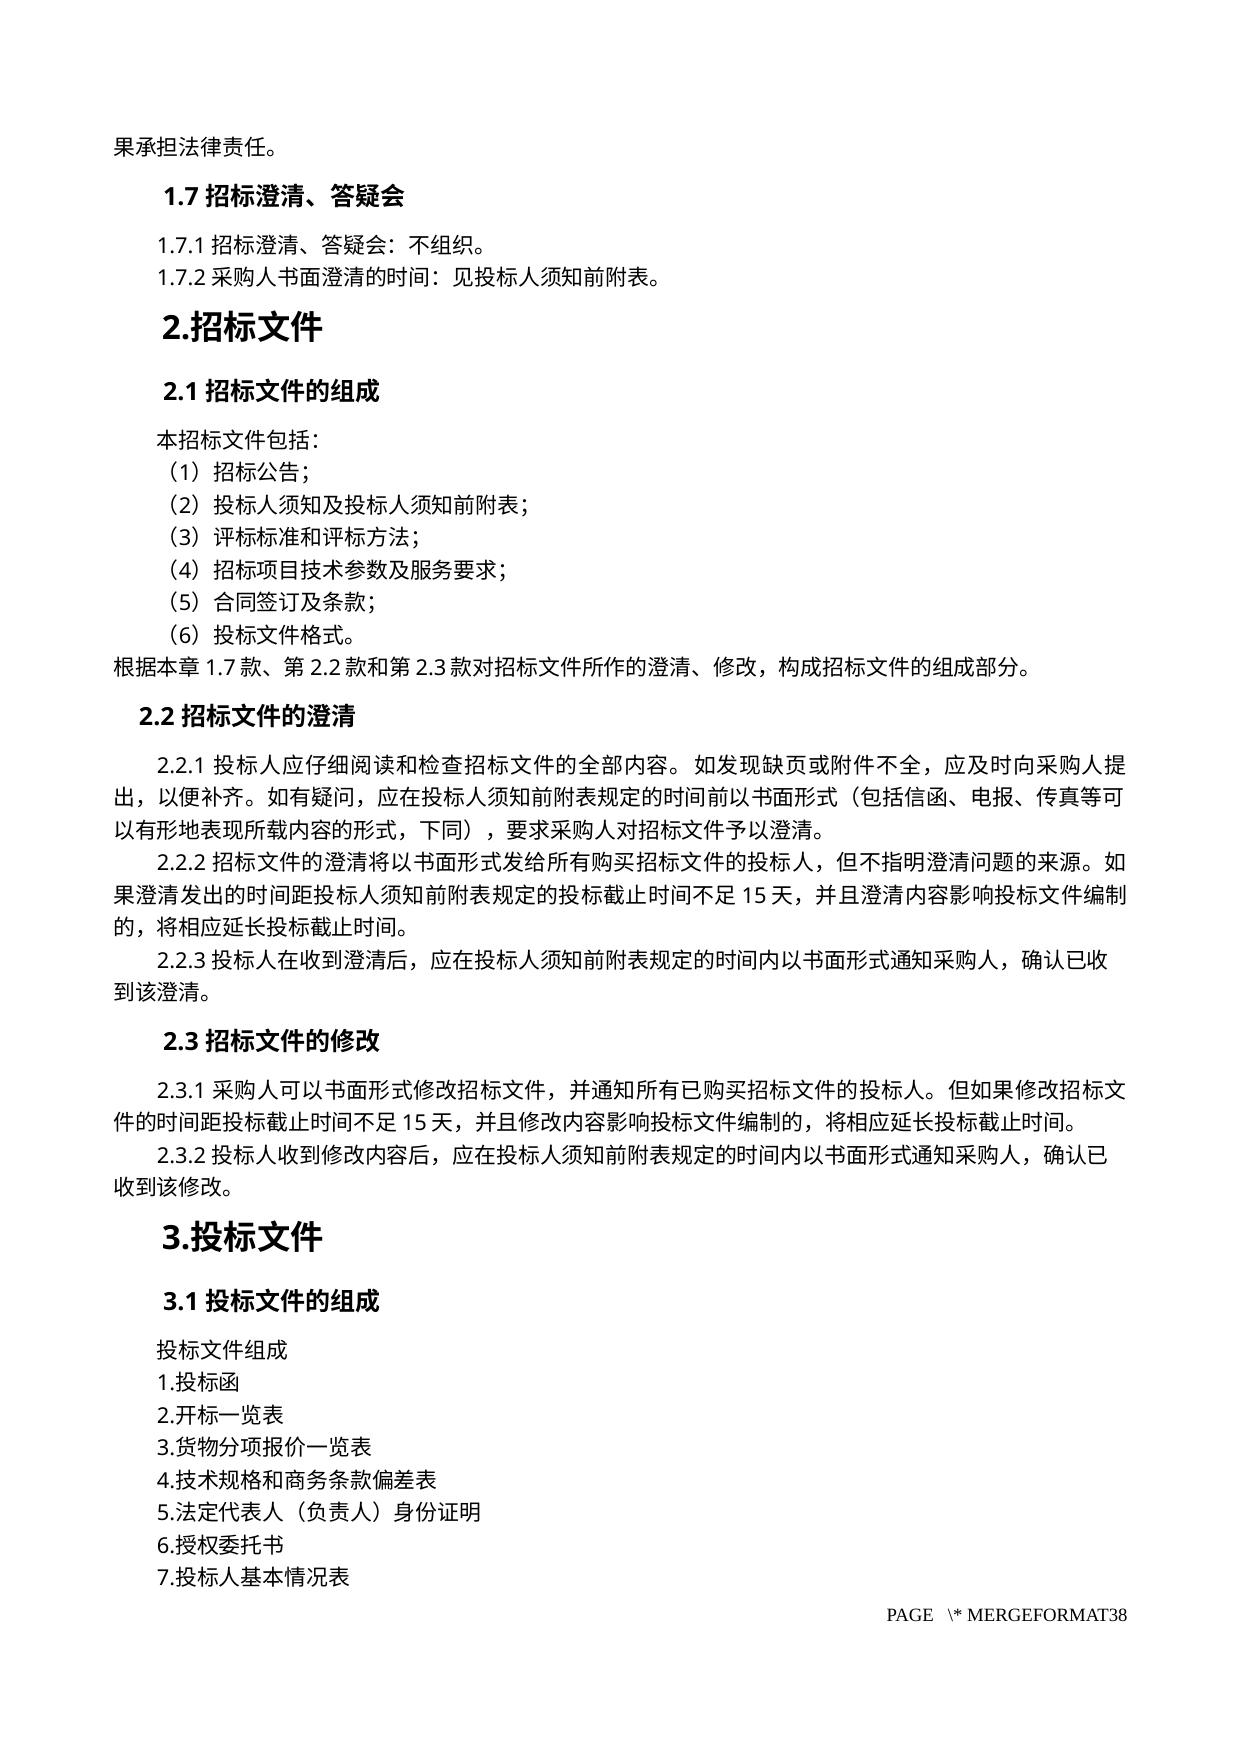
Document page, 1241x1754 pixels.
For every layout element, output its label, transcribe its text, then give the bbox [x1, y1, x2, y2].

text 1.7 招标澄清、答疑会 [113, 162, 1127, 227]
text 5.法定代表人（负责人）身份证明 [113, 1495, 1127, 1527]
text 2.3.1 采购人可以书面形式修改招标文件，并通知所有已购买招标文件的投标人。但如果修改招标文件的时间距投标截止时间不足15天，并且修改内容影响投标文件编制的，将相应延长投标截止时间。 [113, 1072, 1127, 1137]
subtitle 2.招标文件 [162, 292, 1127, 357]
text 3.货物分项报价一览表 [113, 1430, 1127, 1462]
text 2.2 招标文件的澄清 [113, 682, 1127, 747]
text 本招标文件包括： [113, 422, 1127, 455]
text （1）招标公告； [113, 455, 1127, 487]
text 4.技术规格和商务条款偏差表 [113, 1462, 1127, 1495]
text 投标文件组成 [113, 1332, 1127, 1365]
text 1.投标函 [113, 1365, 1127, 1397]
list 投标文件格式。 [113, 617, 1127, 650]
list 投标人须知及投标人须知前附表； [113, 487, 1127, 520]
text 1.7.1 招标澄清、答疑会：不组织。 [113, 227, 1127, 260]
list 招标项目技术参数及服务要求； [113, 552, 1127, 585]
text 3.1 投标文件的组成 [113, 1267, 1127, 1332]
text 2.2.3 投标人在收到澄清后，应在投标人须知前附表规定的时间内以书面形式通知采购人，确认已收到该澄清。 [113, 942, 1127, 1007]
text 2.3 招标文件的修改 [113, 1007, 1127, 1072]
text 2.2.2 招标文件的澄清将以书面形式发给所有购买招标文件的投标人，但不指明澄清问题的来源。如果澄清发出的时间距投标人须知前附表规定的投标截止时间不足15天，并且澄清内容影响投标文件编制的，将相应延长投标截止时间。 [113, 845, 1127, 942]
text 2.开标一览表 [113, 1397, 1127, 1430]
text 7.投标人基本情况表 [113, 1560, 1127, 1592]
text 2.2.1 投标人应仔细阅读和检查招标文件的全部内容。如发现缺页或附件不全，应及时向采购人提出，以便补齐。如有疑问，应在投标人须知前附表规定的时间前以书面形式（包括信函、电报、传真等可以有形地表现所载内容的形式，下同），要求采购人对招标文件予以澄清。 [113, 747, 1127, 845]
text 2.3.2 投标人收到修改内容后，应在投标人须知前附表规定的时间内以书面形式通知采购人，确认已收到该修改。 [113, 1137, 1127, 1202]
subtitle 3.投标文件 [162, 1202, 1127, 1267]
text 根据本章1.7款、第2.2款和第2.3款对招标文件所作的澄清、修改，构成招标文件的组成部分。 [113, 650, 1127, 682]
list 评标标准和评标方法； [113, 520, 1127, 552]
list 合同签订及条款； [113, 585, 1127, 617]
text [113, 130, 1127, 162]
text 2.1 招标文件的组成 [113, 357, 1127, 422]
text 6.授权委托书 [113, 1527, 1127, 1560]
text 1.7.2 采购人书面澄清的时间：见投标人须知前附表。 [113, 260, 1127, 292]
